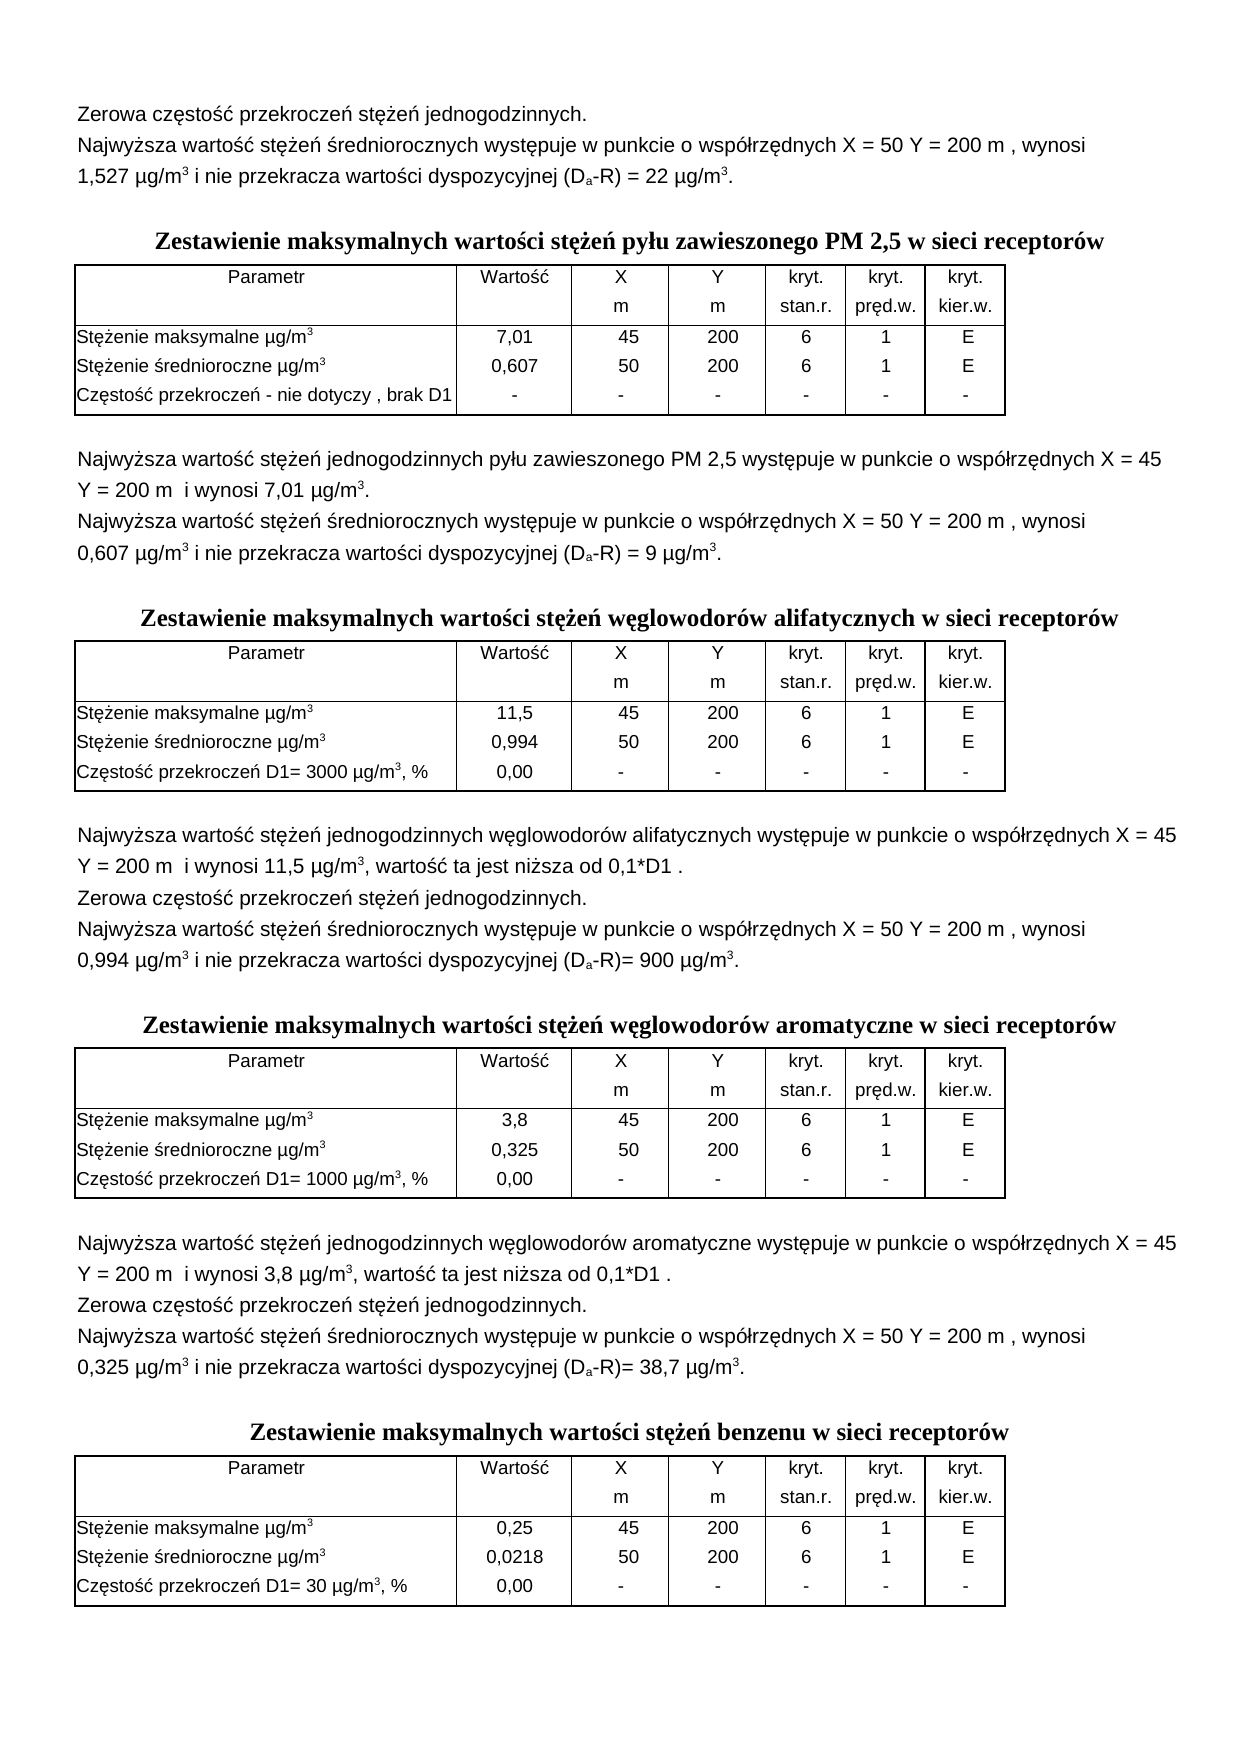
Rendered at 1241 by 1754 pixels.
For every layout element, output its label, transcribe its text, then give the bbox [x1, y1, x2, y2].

table_header kryt. [846, 642, 924, 671]
table_cell 0,607 [457, 355, 571, 384]
text Najwyższa wartość stężeń średniorocznych występuje w punkcie o współrzędnych X = 50 Y = 200 m , wynosi 0,994 µg/m3 i nie przekracza wartości dyspozycyjnej (Da-R)= 900 µg/m3. [77, 917, 1182, 972]
table_header Wartość [457, 1457, 571, 1486]
table_header X [572, 1457, 668, 1486]
table_cell 50 [572, 1139, 668, 1168]
table_cell Stężenie maksymalne µg/m3 [76, 326, 456, 355]
table_cell kier.w. [926, 1486, 1004, 1516]
table_cell 7,01 [457, 326, 571, 355]
table_cell - [766, 384, 845, 414]
table_cell 1 [846, 355, 924, 384]
table_header kryt. [926, 1049, 1004, 1079]
table_cell - [846, 761, 924, 790]
table_cell 0,25 [457, 1517, 571, 1546]
table_cell 45 [572, 326, 668, 355]
table_cell [457, 295, 571, 324]
table_cell 50 [572, 1546, 668, 1575]
table_cell pręd.w. [846, 671, 924, 701]
table_cell 200 [669, 1546, 765, 1575]
table_header Wartość [457, 1049, 571, 1079]
table_cell [76, 671, 456, 701]
table_cell 200 [669, 1139, 765, 1168]
table_cell E [926, 1139, 1004, 1168]
table_cell Stężenie maksymalne µg/m3 [76, 1517, 456, 1546]
table_cell [457, 671, 571, 701]
table_cell 1 [846, 731, 924, 761]
table_cell 0,994 [457, 731, 571, 761]
table_header kryt. [926, 266, 1004, 295]
table_cell - [926, 761, 1004, 790]
table_header X [572, 266, 668, 295]
table_cell 0,00 [457, 761, 571, 790]
table_cell Stężenie średnioroczne µg/m3 [76, 1546, 456, 1575]
table_cell Stężenie średnioroczne µg/m3 [76, 1139, 456, 1168]
table_cell 200 [669, 702, 765, 731]
table_cell 45 [572, 1109, 668, 1138]
table_cell stan.r. [766, 1486, 845, 1516]
table_header kryt. [926, 642, 1004, 671]
table_cell kier.w. [926, 295, 1004, 324]
table_cell 200 [669, 326, 765, 355]
table_cell E [926, 1109, 1004, 1138]
table_cell 1 [846, 1546, 924, 1575]
table_cell E [926, 702, 1004, 731]
table_header kryt. [846, 1457, 924, 1486]
table_cell m [669, 1486, 765, 1516]
table_cell Stężenie średnioroczne µg/m3 [76, 731, 456, 761]
table_header kryt. [766, 1049, 845, 1079]
table_cell E [926, 1546, 1004, 1575]
table_cell 3,8 [457, 1109, 571, 1138]
table_cell stan.r. [766, 295, 845, 324]
table_header Wartość [457, 266, 571, 295]
table_header kryt. [766, 266, 845, 295]
table_header Parametr [76, 266, 456, 295]
table_cell 200 [669, 1109, 765, 1138]
table_cell 200 [669, 355, 765, 384]
table_cell 1 [846, 702, 924, 731]
table_cell 50 [572, 355, 668, 384]
table_cell 6 [766, 1517, 845, 1546]
table_header kryt. [766, 642, 845, 671]
table_cell 11,5 [457, 702, 571, 731]
table_cell stan.r. [766, 671, 845, 701]
table_cell [457, 1486, 571, 1516]
table_cell 6 [766, 355, 845, 384]
table_cell pręd.w. [846, 295, 924, 324]
table_header Parametr [76, 642, 456, 671]
table_cell 1 [846, 326, 924, 355]
table_cell [76, 1486, 456, 1516]
table_cell [76, 1079, 456, 1108]
table_cell - [669, 1575, 765, 1605]
text Najwyższa wartość stężeń średniorocznych występuje w punkcie o współrzędnych X = 50 Y = 200 m , wynosi 1,527 µg/m3 i nie przekracza wartości dyspozycyjnej (Da-R) = 22 µg/m3. [77, 133, 1182, 188]
text Zerowa częstość przekroczeń stężeń jednogodzinnych. [77, 102, 1182, 126]
table_cell 200 [669, 1517, 765, 1546]
table_cell stan.r. [766, 1079, 845, 1108]
table_cell Częstość przekroczeń D1= 3000 µg/m3, % [76, 761, 456, 790]
table_header kryt. [766, 1457, 845, 1486]
table_cell Częstość przekroczeń - nie dotyczy , brak D1 [76, 384, 456, 414]
text Najwyższa wartość stężeń średniorocznych występuje w punkcie o współrzędnych X = 50 Y = 200 m , wynosi 0,607 µg/m3 i nie przekracza wartości dyspozycyjnej (Da-R) = 9 µg/m3. [77, 509, 1182, 564]
table_cell m [669, 1079, 765, 1108]
text Najwyższa wartość stężeń jednogodzinnych pyłu zawieszonego PM 2,5 występuje w punkcie o współrzędnych X = 45 Y = 200 m i wynosi 7,01 µg/m3. [77, 447, 1182, 502]
table_cell m [572, 295, 668, 324]
text Zerowa częstość przekroczeń stężeń jednogodzinnych. [77, 1293, 1182, 1317]
table_cell [457, 1079, 571, 1108]
text Zestawienie maksymalnych wartości stężeń węglowodorów alifatycznych w sieci receptorów [77, 603, 1182, 631]
table_cell - [766, 1168, 845, 1197]
table_cell - [926, 384, 1004, 414]
table_cell - [572, 384, 668, 414]
table_cell - [766, 761, 845, 790]
table_cell - [572, 1168, 668, 1197]
table_cell - [669, 761, 765, 790]
table_cell 6 [766, 1109, 845, 1138]
table_cell 0,0218 [457, 1546, 571, 1575]
table_cell 1 [846, 1139, 924, 1168]
table_header X [572, 642, 668, 671]
text Najwyższa wartość stężeń jednogodzinnych węglowodorów aromatyczne występuje w punkcie o współrzędnych X = 45 Y = 200 m i wynosi 3,8 µg/m3, wartość ta jest niższa od 0,1*D1 . [77, 1231, 1182, 1286]
table_cell 50 [572, 731, 668, 761]
table_cell kier.w. [926, 1079, 1004, 1108]
table_cell - [846, 1168, 924, 1197]
table_cell m [572, 671, 668, 701]
table_header Y [669, 266, 765, 295]
table_header kryt. [846, 266, 924, 295]
table_cell - [457, 384, 571, 414]
table_cell 200 [669, 731, 765, 761]
table_cell - [766, 1575, 845, 1605]
table_header Y [669, 1457, 765, 1486]
table_cell - [846, 1575, 924, 1605]
table_cell 1 [846, 1517, 924, 1546]
table_header X [572, 1049, 668, 1079]
table_cell 0,00 [457, 1168, 571, 1197]
table_cell E [926, 731, 1004, 761]
table_header Parametr [76, 1049, 456, 1079]
text Najwyższa wartość stężeń jednogodzinnych węglowodorów alifatycznych występuje w punkcie o współrzędnych X = 45 Y = 200 m i wynosi 11,5 µg/m3, wartość ta jest niższa od 0,1*D1 . [77, 823, 1182, 878]
table_cell Stężenie średnioroczne µg/m3 [76, 355, 456, 384]
table_cell 6 [766, 1546, 845, 1575]
table_cell Stężenie maksymalne µg/m3 [76, 1109, 456, 1138]
table_cell m [669, 295, 765, 324]
table_cell - [572, 761, 668, 790]
text Zestawienie maksymalnych wartości stężeń pyłu zawieszonego PM 2,5 w sieci receptorów [77, 226, 1182, 255]
table_cell pręd.w. [846, 1079, 924, 1108]
table_cell Częstość przekroczeń D1= 30 µg/m3, % [76, 1575, 456, 1605]
table_cell - [926, 1168, 1004, 1197]
table_cell m [669, 671, 765, 701]
table_cell Częstość przekroczeń D1= 1000 µg/m3, % [76, 1168, 456, 1197]
table_cell m [572, 1079, 668, 1108]
table_cell 6 [766, 1139, 845, 1168]
table_cell kier.w. [926, 671, 1004, 701]
table_cell - [846, 384, 924, 414]
table_cell 6 [766, 702, 845, 731]
table_cell 45 [572, 1517, 668, 1546]
table_cell 45 [572, 702, 668, 731]
table_header Parametr [76, 1457, 456, 1486]
table_cell 0,325 [457, 1139, 571, 1168]
table_cell [76, 295, 456, 324]
table_cell 0,00 [457, 1575, 571, 1605]
table_cell pręd.w. [846, 1486, 924, 1516]
table_cell 6 [766, 731, 845, 761]
text Zerowa częstość przekroczeń stężeń jednogodzinnych. [77, 885, 1182, 909]
text Najwyższa wartość stężeń średniorocznych występuje w punkcie o współrzędnych X = 50 Y = 200 m , wynosi 0,325 µg/m3 i nie przekracza wartości dyspozycyjnej (Da-R)= 38,7 µg/m3. [77, 1324, 1182, 1379]
table_header Wartość [457, 642, 571, 671]
table_cell E [926, 355, 1004, 384]
table_cell E [926, 326, 1004, 355]
table_cell - [669, 384, 765, 414]
text Zestawienie maksymalnych wartości stężeń węglowodorów aromatyczne w sieci receptorów [77, 1010, 1182, 1039]
table_cell - [669, 1168, 765, 1197]
table_header Y [669, 642, 765, 671]
table_cell 1 [846, 1109, 924, 1138]
table_cell E [926, 1517, 1004, 1546]
table_header kryt. [846, 1049, 924, 1079]
table_cell 6 [766, 326, 845, 355]
table_cell - [926, 1575, 1004, 1605]
table_cell - [572, 1575, 668, 1605]
table_cell Stężenie maksymalne µg/m3 [76, 702, 456, 731]
table_header Y [669, 1049, 765, 1079]
table_header kryt. [926, 1457, 1004, 1486]
text Zestawienie maksymalnych wartości stężeń benzenu w sieci receptorów [77, 1417, 1182, 1446]
table_cell m [572, 1486, 668, 1516]
